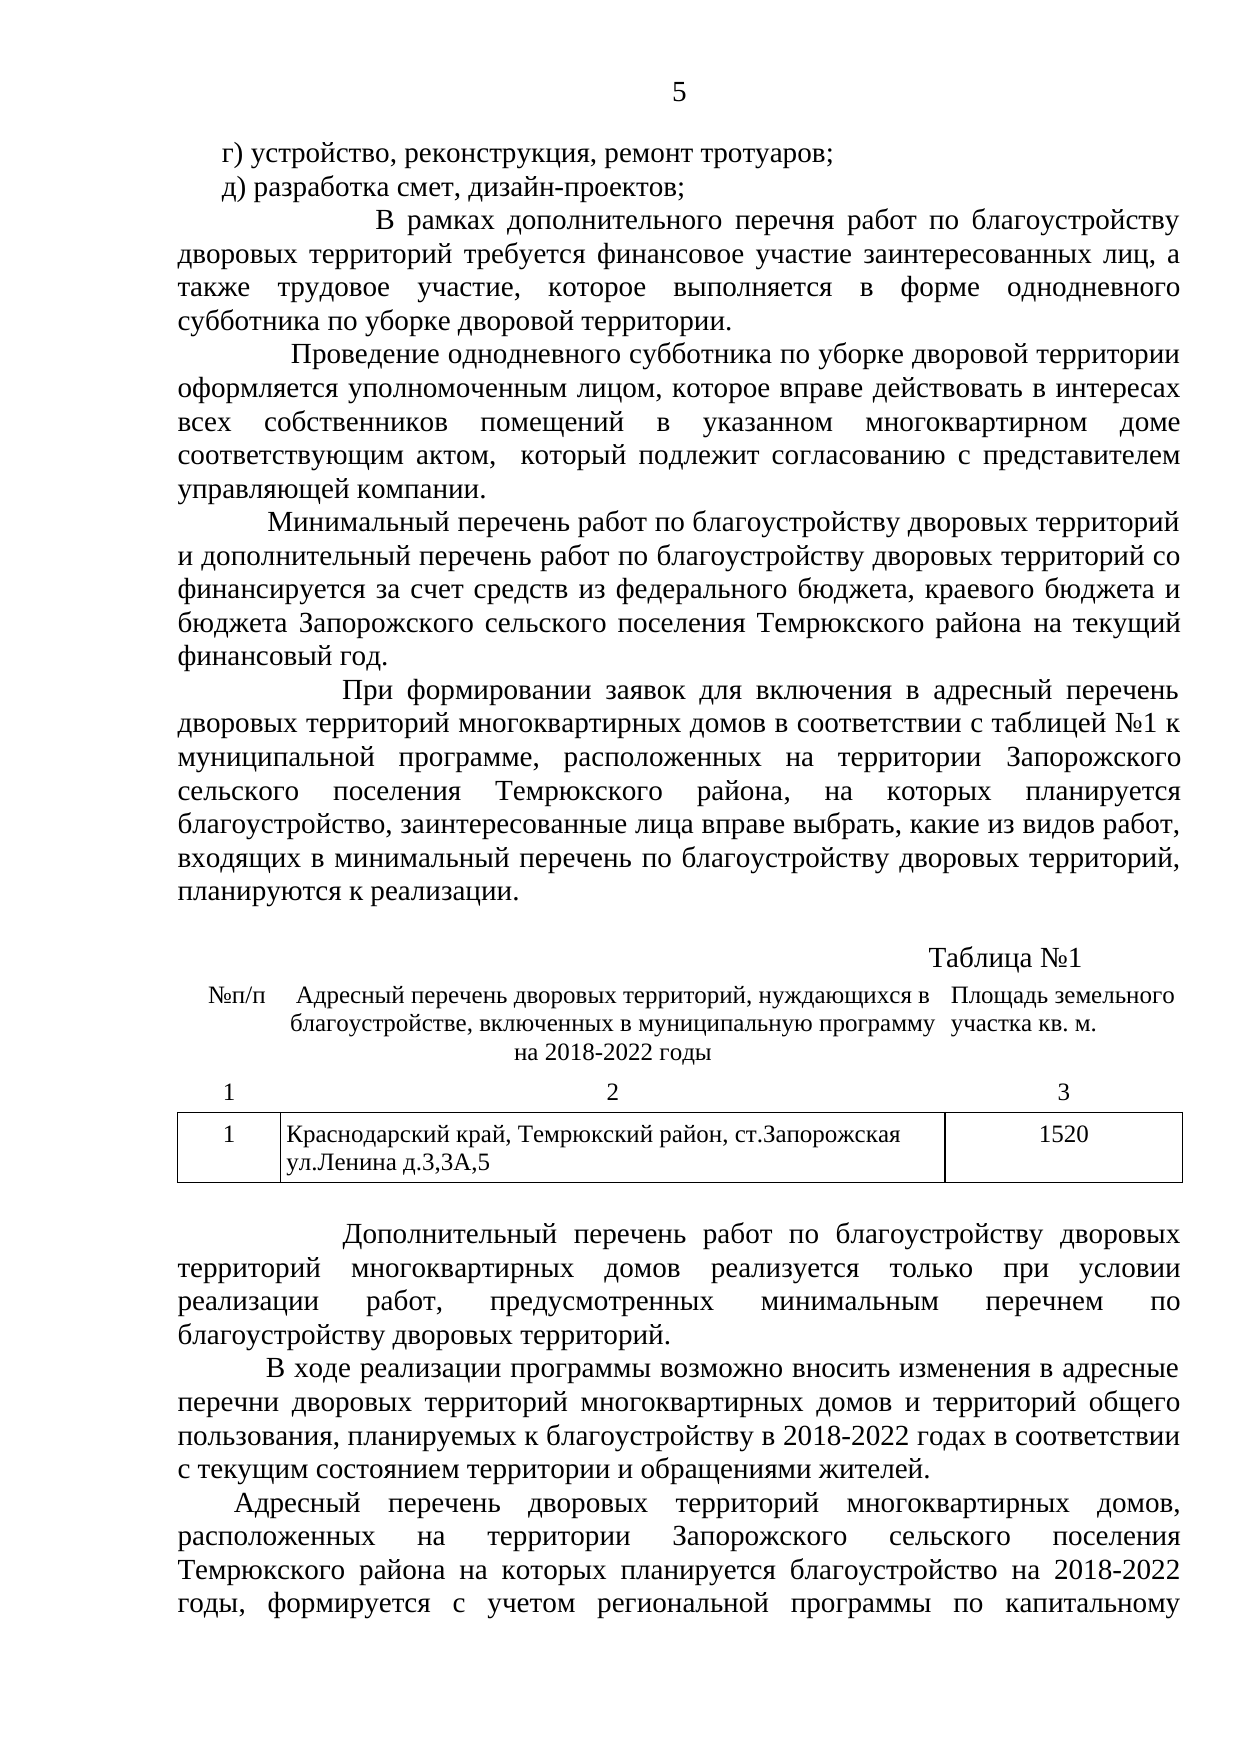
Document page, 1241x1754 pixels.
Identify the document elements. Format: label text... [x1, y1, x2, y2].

text г) устройство, реконструкция, ремонт тротуаров; [177, 135, 1181, 169]
text д) разработка смет, дизайн-проектов; [177, 169, 1181, 202]
text В ходе реализации программы возможно вносить изменения в адресные перечни дворовых территорий многоквартирных домов и территорий общего пользования, планируемых к благоустройству в 2018-2022 годах в соответствии с текущим состоянием территории и обращениями жителей. [177, 1351, 1181, 1485]
table_cell Краснодарский край, Темрюкский район, ст.Запорожская ул.Ленина д.3,3А,5 [281, 1113, 944, 1182]
text Проведение однодневного субботника по уборке дворовой территории оформляется уполномоченным лицом, которое вправе действовать в интересах всех собственников помещений в указанном многоквартирном доме соответствующим актом, который подлежит согласованию с представителем управляющей компании. [177, 337, 1181, 504]
text Дополнительный перечень работ по благоустройству дворовых территорий многоквартирных домов реализуется только при условии реализации работ, предусмотренных минимальным перечнем по благоустройству дворовых территорий. [177, 1216, 1181, 1351]
text Таблица №1 [177, 940, 1181, 974]
table_cell 3 [945, 1072, 1182, 1112]
table_header Адресный перечень дворовых территорий, нуждающихся в благоустройстве, включенных в муниципальную программу на 2018-2022 годы [281, 974, 945, 1072]
table_cell 1520 [946, 1113, 1182, 1182]
table_cell 1 [177, 1072, 281, 1112]
table_cell 2 [281, 1072, 945, 1112]
text Минимальный перечень работ по благоустройству дворовых территорий и дополнительный перечень работ по благоустройству дворовых территорий со финансируется за счет средств из федерального бюджета, краевого бюджета и бюджета Запорожского сельского поселения Темрюкского района на текущий финансовый год. [177, 504, 1181, 672]
table_header Площадь земельного участка кв. м. [945, 974, 1182, 1072]
table_cell 1 [178, 1113, 280, 1182]
text В рамках дополнительного перечня работ по благоустройству дворовых территорий требуется финансовое участие заинтересованных лиц, а также трудовое участие, которое выполняется в форме однодневного субботника по уборке дворовой территории. [177, 202, 1181, 337]
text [177, 1485, 1181, 1619]
text При формировании заявок для включения в адресный перечень дворовых территорий многоквартирных домов в соответствии с таблицей №1 к муниципальной программе, расположенных на территории Запорожского сельского поселения Темрюкского района, на которых планируется благоустройство, заинтересованные лица вправе выбрать, какие из видов работ, входящих в минимальный перечень по благоустройству дворовых территорий, планируются к реализации. [177, 672, 1181, 907]
table_header №п/п [177, 974, 281, 1072]
